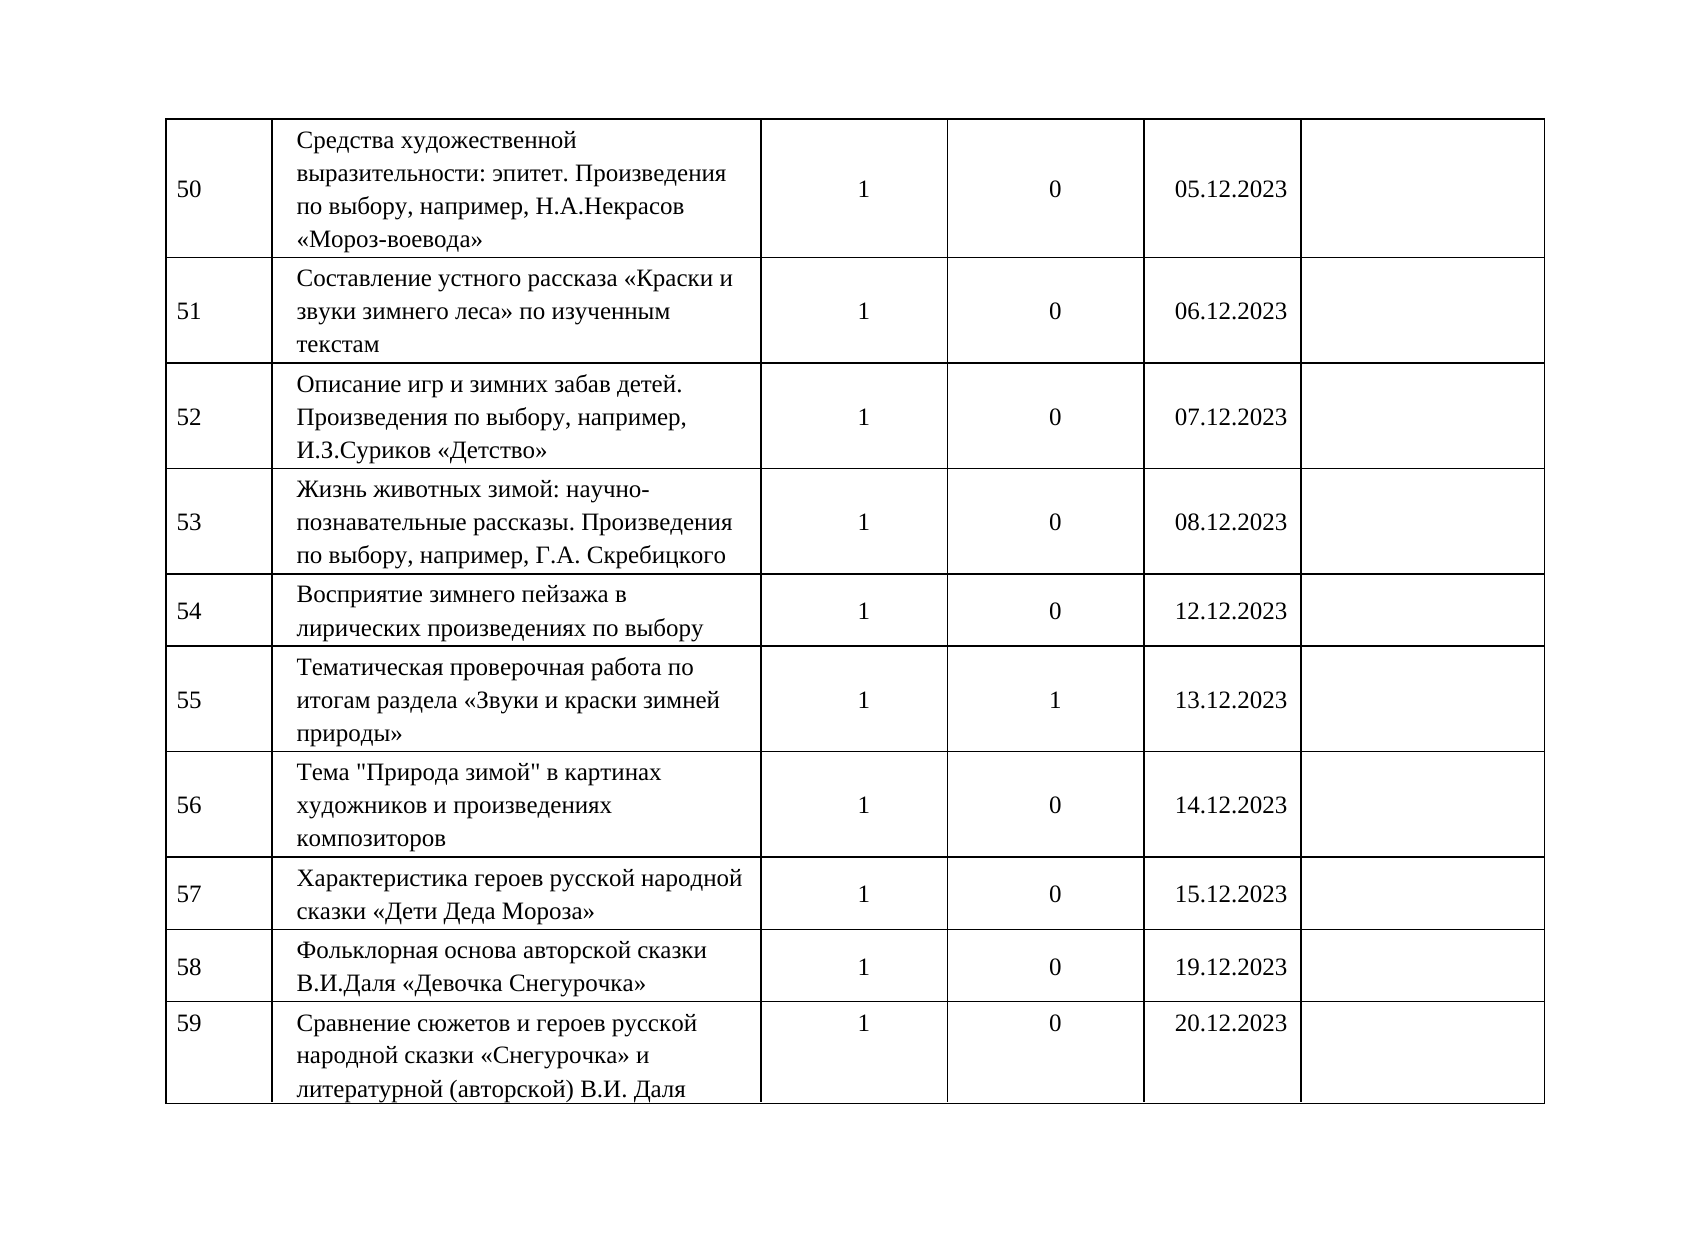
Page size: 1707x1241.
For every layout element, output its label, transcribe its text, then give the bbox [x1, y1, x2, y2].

table_cell 56 [167, 752, 271, 856]
table_cell 0 [948, 575, 1143, 645]
table_cell 1 [762, 752, 947, 856]
table_cell 50 [167, 120, 271, 257]
table_cell Жизнь животных зимой: научно-познавательные рассказы. Произведения по выбору, например, Г.А. Скребицкого [273, 469, 760, 573]
table_cell 58 [167, 930, 271, 1001]
table_cell 0 [948, 364, 1143, 467]
table_cell Описание игр и зимних забав детей. Произведения по выбору, например, И.З.Суриков «Детство» [273, 364, 760, 467]
table_cell 53 [167, 469, 271, 573]
table_cell [1302, 647, 1544, 751]
table_cell 06.12.2023 [1145, 258, 1300, 362]
table_cell 55 [167, 647, 271, 751]
table_cell [1302, 575, 1544, 645]
table_cell 1 [762, 930, 947, 1001]
table_cell 0 [948, 858, 1143, 928]
table_cell [1302, 120, 1544, 257]
table_cell 20.12.2023 [1145, 1002, 1300, 1102]
table_cell [1302, 930, 1544, 1001]
table_cell 57 [167, 858, 271, 928]
table_cell 0 [948, 469, 1143, 573]
table_cell 54 [167, 575, 271, 645]
table_cell 51 [167, 258, 271, 362]
table_cell [1302, 1002, 1544, 1102]
table_cell 19.12.2023 [1145, 930, 1300, 1001]
table_cell Характеристика героев русской народной сказки «Дети Деда Мороза» [273, 858, 760, 928]
table_cell 1 [762, 120, 947, 257]
table_cell Восприятие зимнего пейзажа в лирических произведениях по выбору [273, 575, 760, 645]
table_cell 15.12.2023 [1145, 858, 1300, 928]
table_cell 1 [762, 469, 947, 573]
table_cell 08.12.2023 [1145, 469, 1300, 573]
table_cell 1 [762, 575, 947, 645]
table_cell 1 [762, 364, 947, 467]
table_cell Тема "Природа зимой" в картинах художников и произведениях композиторов [273, 752, 760, 856]
table_cell 0 [948, 258, 1143, 362]
table_cell [1302, 752, 1544, 856]
table_cell 0 [948, 930, 1143, 1001]
table_cell 05.12.2023 [1145, 120, 1300, 257]
table_cell 0 [948, 120, 1143, 257]
table_cell Средства художественной выразительности: эпитет. Произведения по выбору, например, Н.А.Некрасов «Мороз-воевода» [273, 120, 760, 257]
table_cell [1302, 858, 1544, 928]
table_cell 59 [167, 1002, 271, 1102]
table_cell 0 [948, 752, 1143, 856]
table_cell 1 [948, 647, 1143, 751]
table_cell 1 [762, 858, 947, 928]
table_cell Составление устного рассказа «Краски и звуки зимнего леса» по изученным текстам [273, 258, 760, 362]
table_cell Фольклорная основа авторской сказки В.И.Даля «Девочка Снегурочка» [273, 930, 760, 1001]
table_cell 07.12.2023 [1145, 364, 1300, 467]
table_cell 1 [762, 1002, 947, 1102]
table_cell 14.12.2023 [1145, 752, 1300, 856]
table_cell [273, 1002, 760, 1102]
table_cell [1302, 258, 1544, 362]
table_cell 1 [762, 258, 947, 362]
table_cell 12.12.2023 [1145, 575, 1300, 645]
table_cell 13.12.2023 [1145, 647, 1300, 751]
table_cell 0 [948, 1002, 1143, 1102]
table_cell Тематическая проверочная работа по итогам раздела «Звуки и краски зимней природы» [273, 647, 760, 751]
table_cell [1302, 364, 1544, 467]
table_cell 1 [762, 647, 947, 751]
table_cell 52 [167, 364, 271, 467]
table_cell [1302, 469, 1544, 573]
